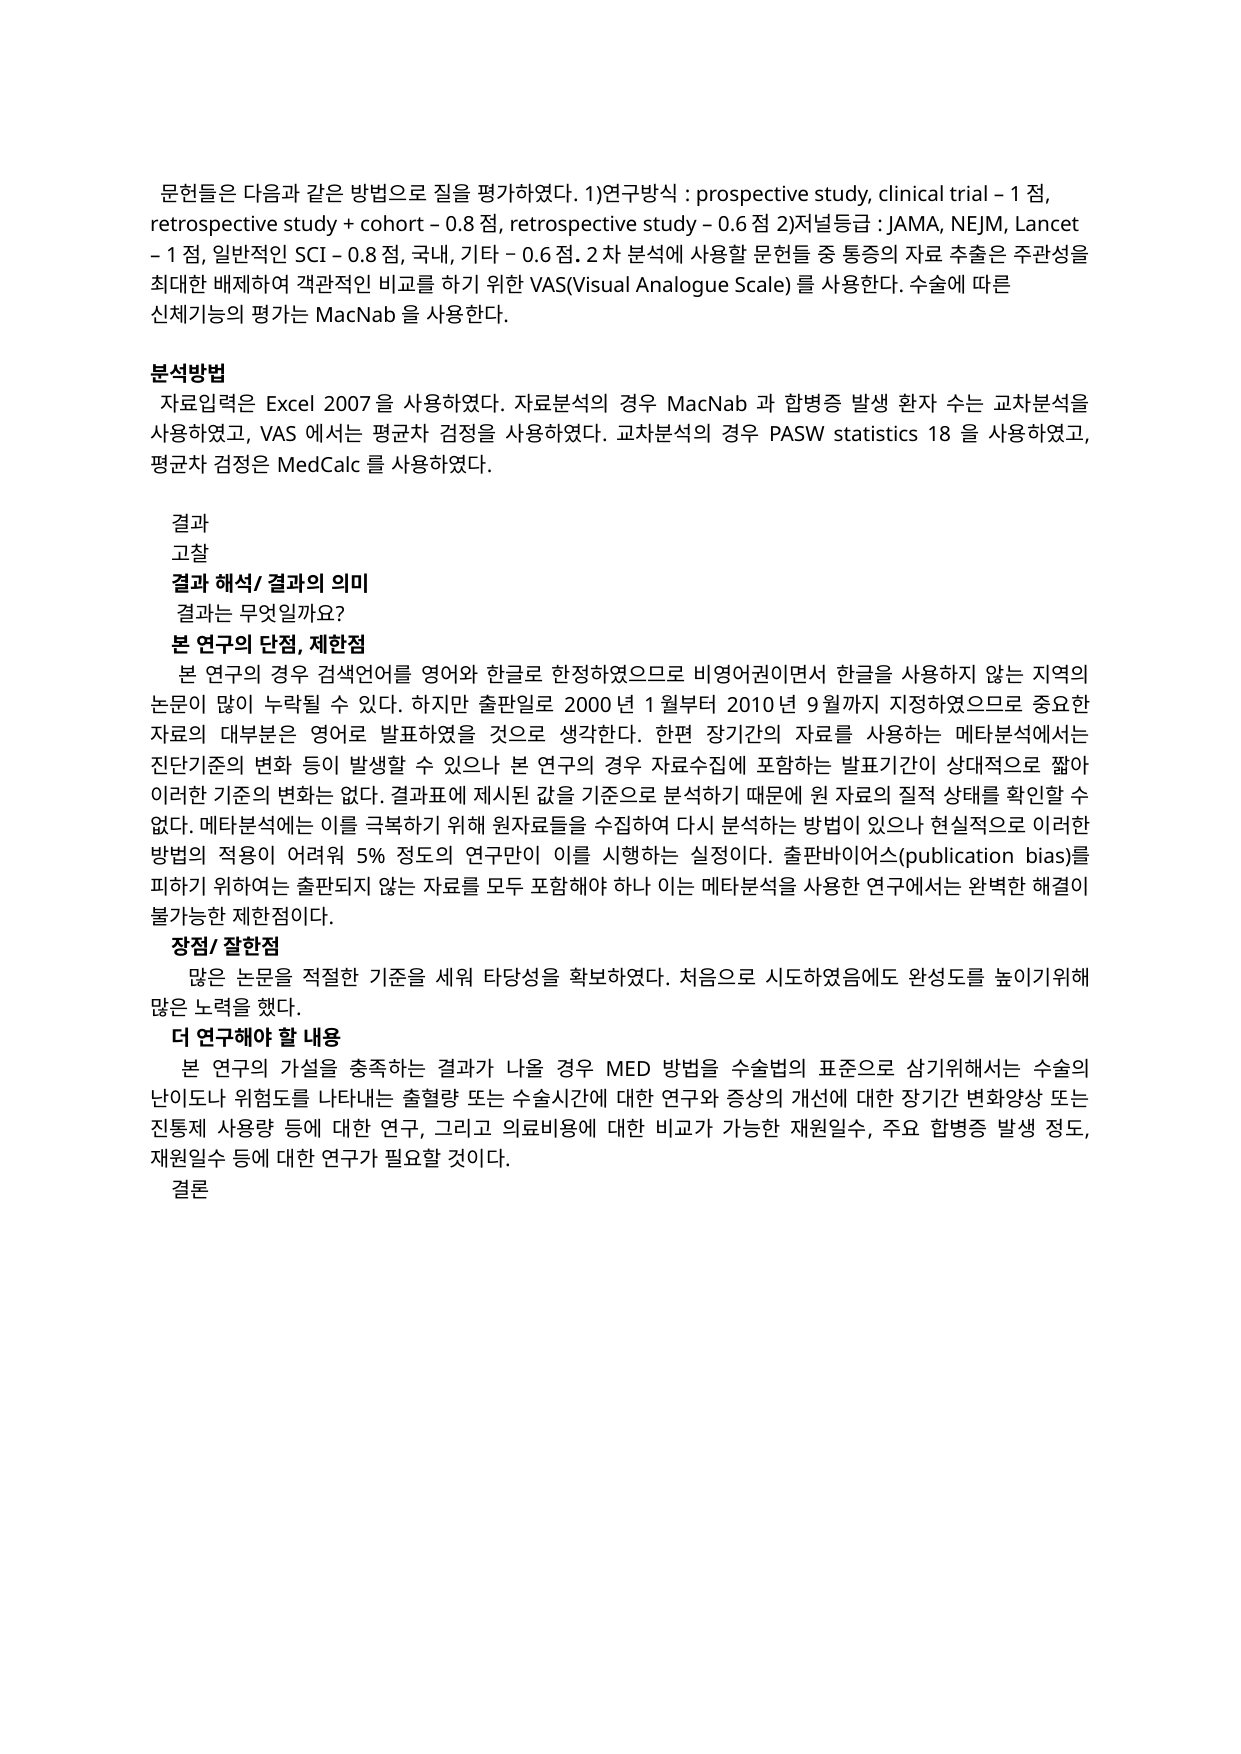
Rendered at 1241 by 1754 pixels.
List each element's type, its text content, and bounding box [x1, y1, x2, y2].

text 장점/ 잘한점 [150, 931, 1090, 961]
text 자료입력은 Excel 2007을 사용하였다. 자료분석의 경우 MacNab 과 합병증 발생 환자 수는 교차분석을 사용하였고, VAS 에서는 평균차 검정을 사용하였다. 교차분석의 경우 PASW statistics 18 을 사용하였고, 평균차 검정은 MedCalc 를 사용하였다. [150, 387, 1090, 478]
text 문헌들은 다음과 같은 방법으로 질을 평가하였다. 1)연구방식 : prospective study, clinical trial – 1점, retrospective study + cohort – 0.8점, retrospective study – 0.6점 2)저널등급 : JAMA, NEJM, Lancet – 1점, 일반적인 SCI – 0.8점, 국내, 기타 – 0.6점. 2차 분석에 사용할 문헌들 중 통증의 자료 추출은 주관성을 최대한 배제하여 객관적인 비교를 하기 위한 VAS(Visual Analogue Scale) 를 사용한다. 수술에 따른 신체기능의 평가는 MacNab 을 사용한다. [150, 177, 1090, 329]
text 본 연구의 단점, 제한점 [150, 628, 1090, 658]
text 고찰 [150, 537, 1090, 567]
text 결과는 무엇일까요? [150, 597, 1090, 628]
text 더 연구해야 할 내용 [150, 1022, 1090, 1052]
text 많은 논문을 적절한 기준을 세워 타당성을 확보하였다. 처음으로 시도하였음에도 완성도를 높이기위해 많은 노력을 했다. [150, 961, 1090, 1022]
text 결과 [150, 507, 1090, 537]
text 결과 해석/ 결과의 의미 [150, 567, 1090, 597]
text 결론 [150, 1173, 1090, 1203]
text 본 연구의 가설을 충족하는 결과가 나올 경우 MED 방법을 수술법의 표준으로 삼기위해서는 수술의 난이도나 위험도를 나타내는 출혈량 또는 수술시간에 대한 연구와 증상의 개선에 대한 장기간 변화양상 또는 진통제 사용량 등에 대한 연구, 그리고 의료비용에 대한 비교가 가능한 재원일수, 주요 합병증 발생 정도, 재원일수 등에 대한 연구가 필요할 것이다. [150, 1052, 1090, 1173]
text 분석방법 [150, 357, 1090, 387]
text 본 연구의 경우 검색언어를 영어와 한글로 한정하였으므로 비영어권이면서 한글을 사용하지 않는 지역의 논문이 많이 누락될 수 있다. 하지만 출판일로 2000년 1월부터 2010년 9월까지 지정하였으므로 중요한 자료의 대부분은 영어로 발표하였을 것으로 생각한다. 한편 장기간의 자료를 사용하는 메타분석에서는 진단기준의 변화 등이 발생할 수 있으나 본 연구의 경우 자료수집에 포함하는 발표기간이 상대적으로 짧아 이러한 기준의 변화는 없다. 결과표에 제시된 값을 기준으로 분석하기 때문에 원 자료의 질적 상태를 확인할 수 없다. 메타분석에는 이를 극복하기 위해 원자료들을 수집하여 다시 분석하는 방법이 있으나 현실적으로 이러한 방법의 적용이 어려워 5% 정도의 연구만이 이를 시행하는 실정이다. 출판바이어스(publication bias)를 피하기 위하여는 출판되지 않는 자료를 모두 포함해야 하나 이는 메타분석을 사용한 연구에서는 완벽한 해결이 불가능한 제한점이다. [150, 658, 1090, 931]
